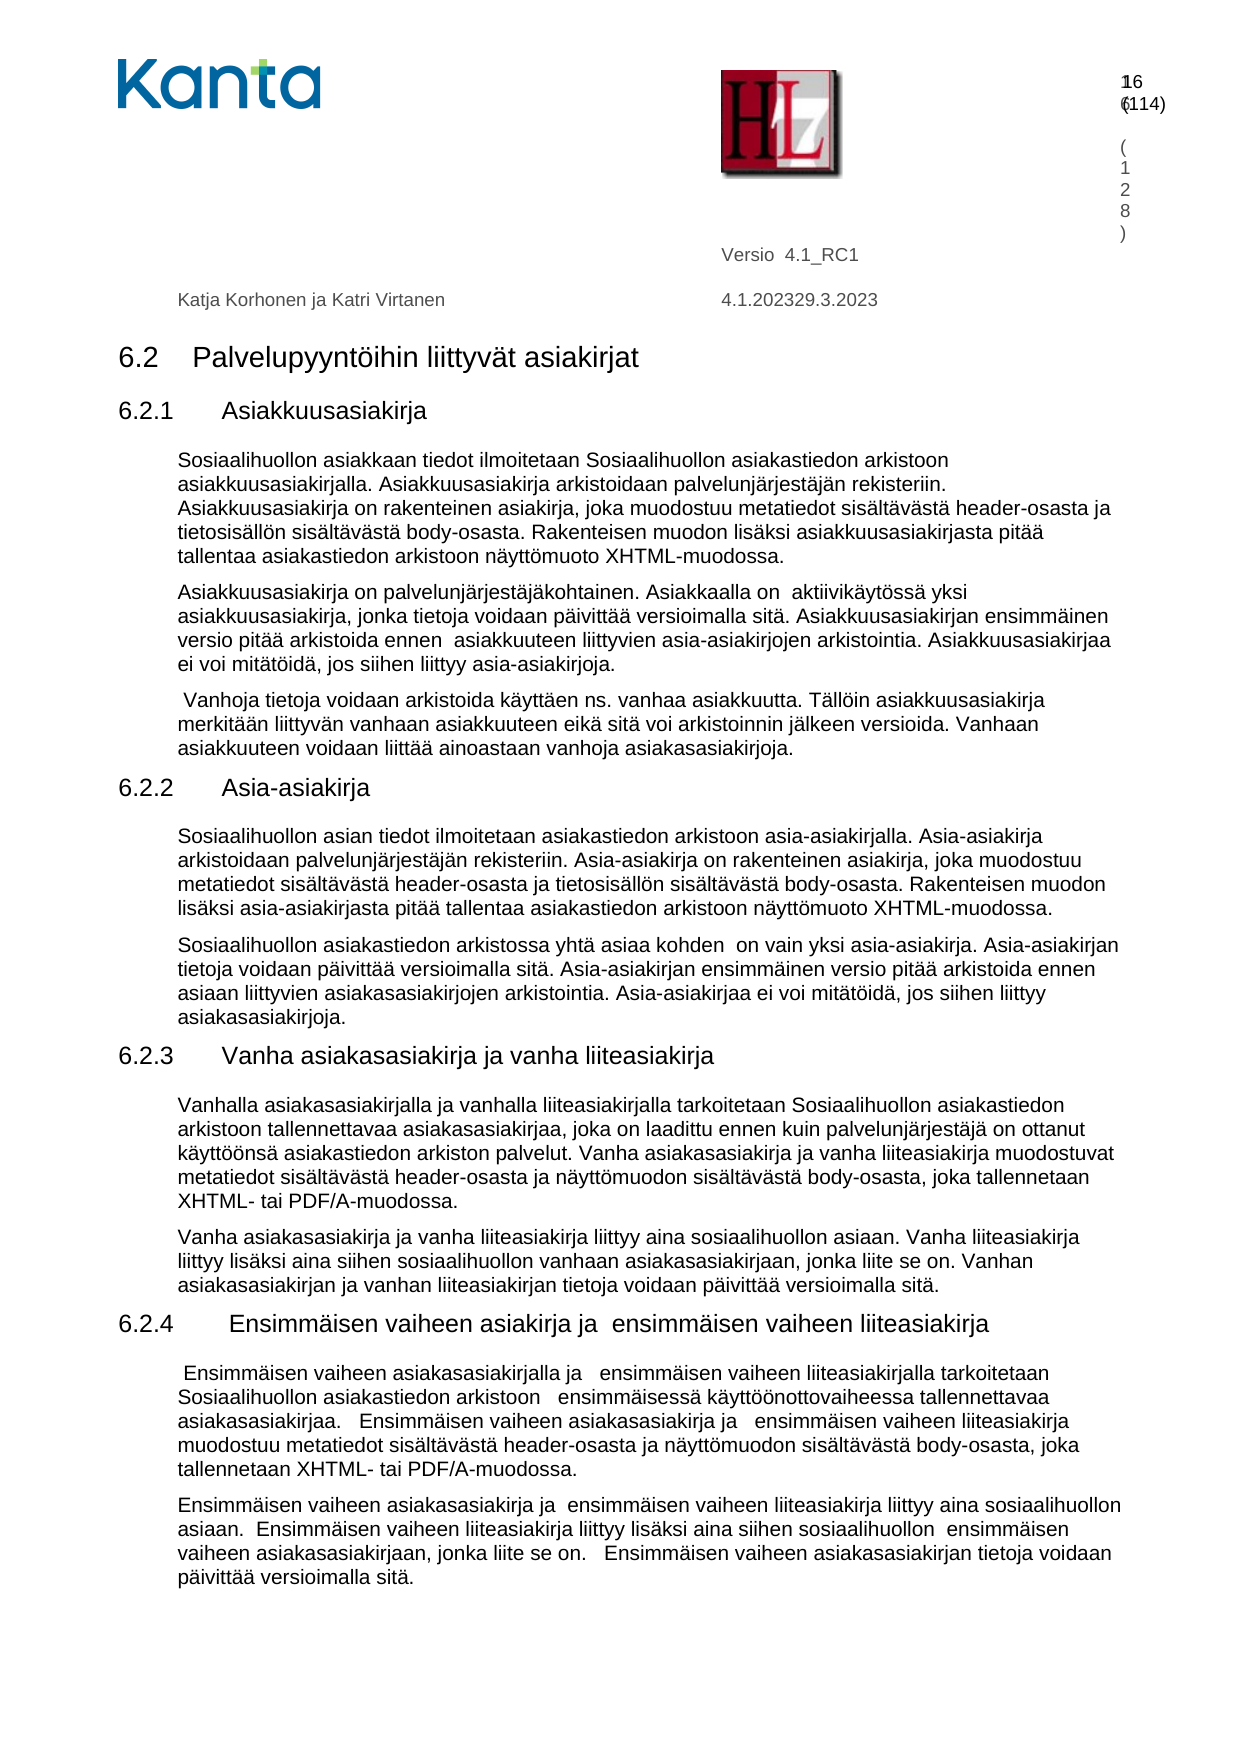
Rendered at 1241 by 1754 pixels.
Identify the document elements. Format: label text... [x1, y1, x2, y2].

picture [118, 59, 321, 109]
subtitle Asiakkuusasiakirja [118, 396, 1122, 425]
subtitle Ensimmäisen vaiheen asiakirja ja ensimmäisen vaiheen liiteasiakirja [118, 1309, 1122, 1338]
text Asiakkuusasiakirja on palvelunjärjestäjäkohtainen. Asiakkaalla on aktiivikäytössä yksi asiakkuusasiakirja, jonka tietoja voidaan päivittää versioimalla sitä. Asiakkuusasiakirjan ensimmäinen versio pitää arkistoida ennen asiakkuuteen liittyvien asia-asiakirjojen arkistointia. Asiakkuusasiakirjaa ei voi mitätöidä, jos siihen liittyy asia-asiakirjoja. [177, 580, 1122, 676]
picture [721, 70, 844, 179]
text Sosiaalihuollon asiakastiedon arkistossa yhtä asiaa kohden on vain yksi asia-asiakirja. Asia-asiakirjan tietoja voidaan päivittää versioimalla sitä. Asia-asiakirjan ensimmäinen versio pitää arkistoida ennen asiaan liittyvien asiakasasiakirjojen arkistointia. Asia-asiakirjaa ei voi mitätöidä, jos siihen liittyy asiakasasiakirjoja. [177, 933, 1122, 1028]
text Vanha asiakasasiakirja ja vanha liiteasiakirja liittyy aina sosiaalihuollon asiaan. Vanha liiteasiakirja liittyy lisäksi aina siihen sosiaalihuollon vanhaan asiakasasiakirjaan, jonka liite se on. Vanhan asiakasasiakirjan ja vanhan liiteasiakirjan tietoja voidaan päivittää versioimalla sitä. [177, 1225, 1122, 1297]
subtitle Palvelupyyntöihin liittyvät asiakirjat [118, 339, 1122, 373]
text Vanhoja tietoja voidaan arkistoida käyttäen ns. vanhaa asiakkuutta. Tällöin asiakkuusasiakirja merkitään liittyvän vanhaan asiakkuuteen eikä sitä voi arkistoinnin jälkeen versioida. Vanhaan asiakkuuteen voidaan liittää ainoastaan vanhoja asiakasasiakirjoja. [177, 688, 1122, 760]
text Sosiaalihuollon asiakkaan tiedot ilmoitetaan Sosiaalihuollon asiakastiedon arkistoon asiakkuusasiakirjalla. Asiakkuusasiakirja arkistoidaan palvelunjärjestäjän rekisteriin. Asiakkuusasiakirja on rakenteinen asiakirja, joka muodostuu metatiedot sisältävästä header-osasta ja tietosisällön sisältävästä body-osasta. Rakenteisen muodon lisäksi asiakkuusasiakirjasta pitää tallentaa asiakastiedon arkistoon näyttömuoto XHTML-muodossa. [177, 448, 1122, 567]
text Ensimmäisen vaiheen asiakasasiakirja ja ensimmäisen vaiheen liiteasiakirja liittyy aina sosiaalihuollon asiaan. Ensimmäisen vaiheen liiteasiakirja liittyy lisäksi aina siihen sosiaalihuollon ensimmäisen vaiheen asiakasasiakirjaan, jonka liite se on. Ensimmäisen vaiheen asiakasasiakirjan tietoja voidaan päivittää versioimalla sitä. [177, 1493, 1122, 1589]
text Sosiaalihuollon asian tiedot ilmoitetaan asiakastiedon arkistoon asia-asiakirjalla. Asia-asiakirja arkistoidaan palvelunjärjestäjän rekisteriin. Asia-asiakirja on rakenteinen asiakirja, joka muodostuu metatiedot sisältävästä header-osasta ja tietosisällön sisältävästä body-osasta. Rakenteisen muodon lisäksi asia-asiakirjasta pitää tallentaa asiakastiedon arkistoon näyttömuoto XHTML-muodossa. [177, 824, 1122, 920]
text Vanhalla asiakasasiakirjalla ja vanhalla liiteasiakirjalla tarkoitetaan Sosiaalihuollon asiakastiedon arkistoon tallennettavaa asiakasasiakirjaa, joka on laadittu ennen kuin palvelunjärjestäjä on ottanut käyttöönsä asiakastiedon arkiston palvelut. Vanha asiakasasiakirja ja vanha liiteasiakirja muodostuvat metatiedot sisältävästä header-osasta ja näyttömuodon sisältävästä body-osasta, joka tallennetaan XHTML- tai PDF/A-muodossa. [177, 1093, 1122, 1212]
text Ensimmäisen vaiheen asiakasasiakirjalla ja ensimmäisen vaiheen liiteasiakirjalla tarkoitetaan Sosiaalihuollon asiakastiedon arkistoon ensimmäisessä käyttöönottovaiheessa tallennettavaa asiakasasiakirjaa. Ensimmäisen vaiheen asiakasasiakirja ja ensimmäisen vaiheen liiteasiakirja muodostuu metatiedot sisältävästä header-osasta ja näyttömuodon sisältävästä body-osasta, joka tallennetaan XHTML- tai PDF/A-muodossa. [177, 1361, 1122, 1481]
subtitle Vanha asiakasasiakirja ja vanha liiteasiakirja [118, 1041, 1122, 1070]
subtitle Asia-asiakirja [118, 773, 1122, 801]
